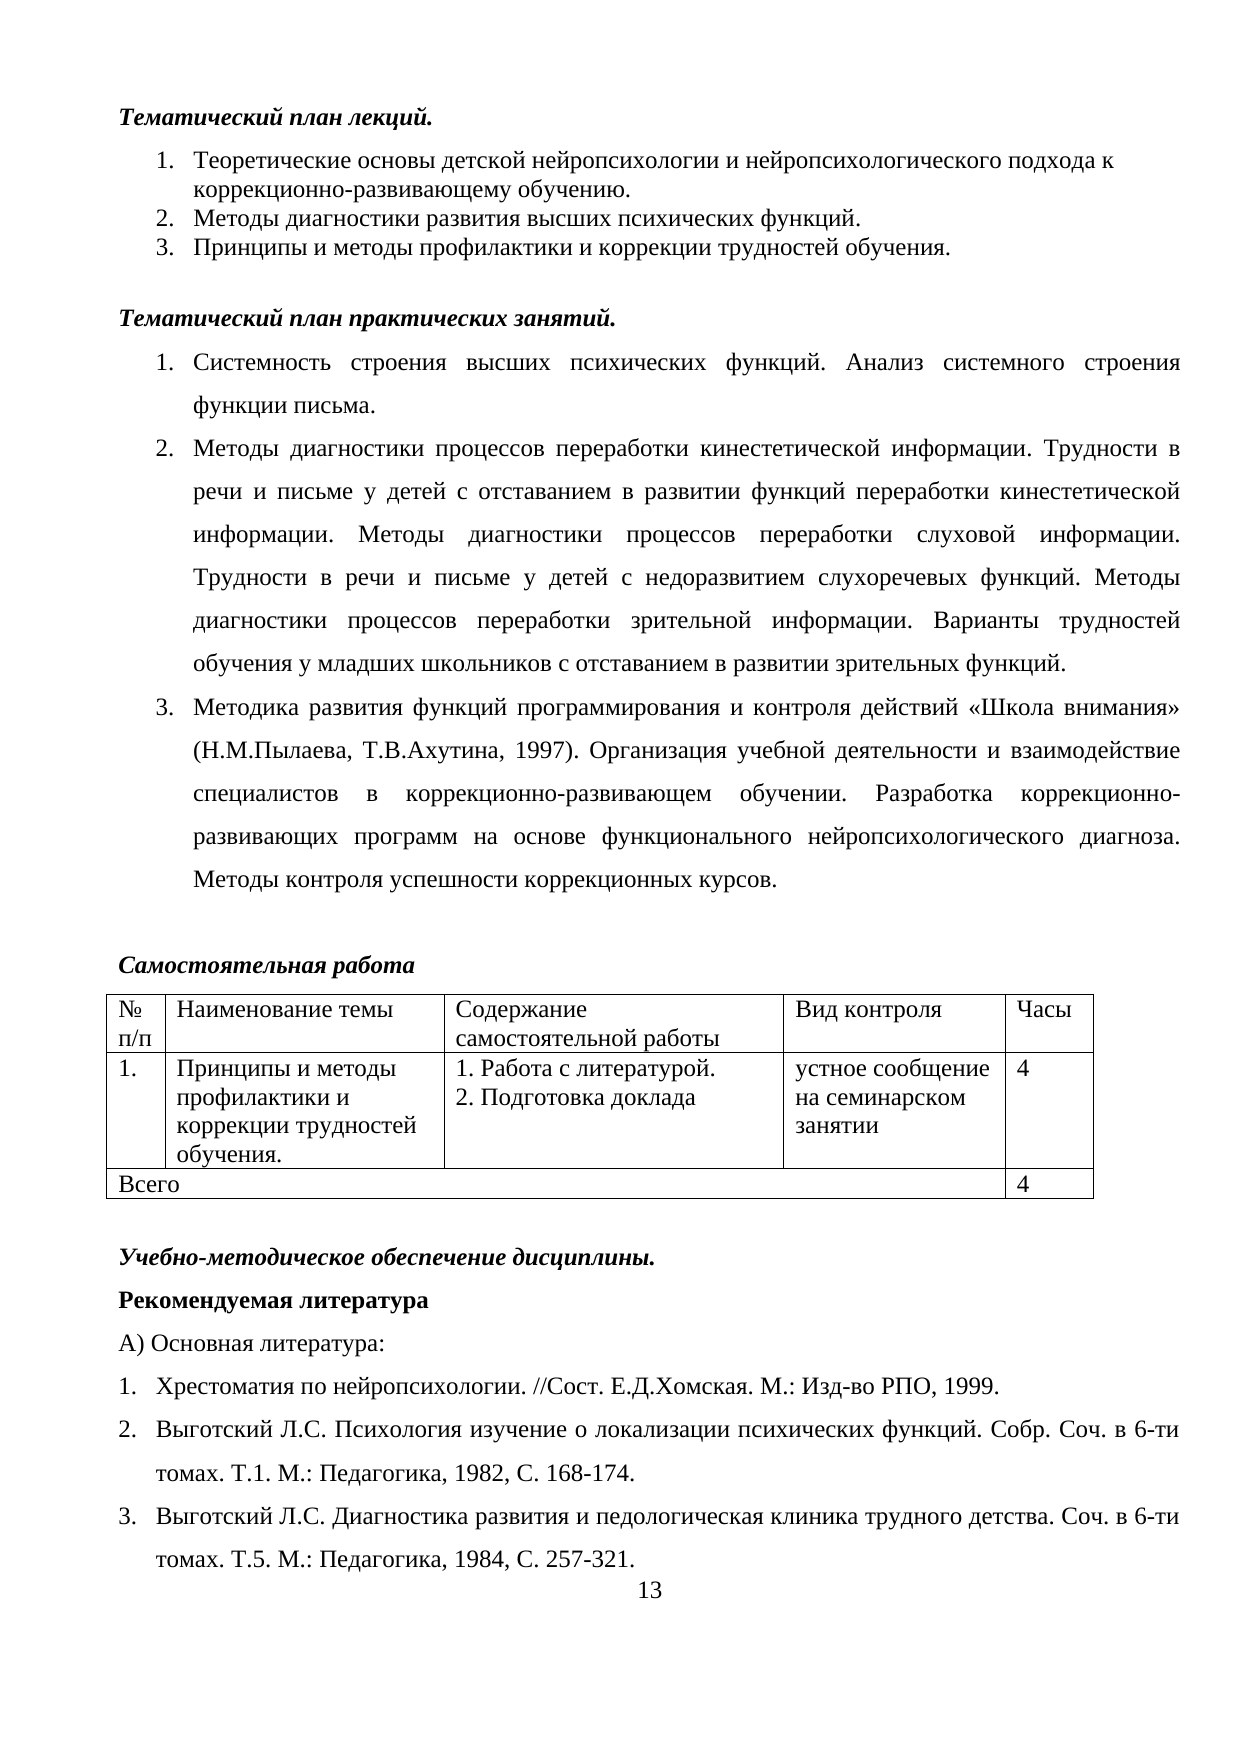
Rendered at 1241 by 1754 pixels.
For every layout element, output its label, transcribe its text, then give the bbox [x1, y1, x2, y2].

text Самостоятельная работа [118, 950, 1181, 979]
table_cell 4 [1006, 1053, 1093, 1168]
text Тематический план практических занятий. [118, 303, 1181, 332]
list Выготский Л.С. Психология изучение о локализации психических функций. Собр. Соч. в 6-ти томах. Т.1. М.: Педагогика, 1982, С. 168-174. [118, 1414, 1181, 1486]
list Методика развития функций программирования и контроля действий «Школа внимания» (Н.М.Пылаева, Т.В.Ахутина, 1997). Организация учебной деятельности и взаимодействие специалистов в коррекционно-развивающем обучении. Разработка коррекционно-развивающих программ на основе функционального нейропсихологического диагноза. Методы контроля успешности коррекционных курсов. [155, 692, 1181, 893]
text Рекомендуемая литература [118, 1285, 1181, 1314]
table_cell 1. Работа с литературой. 2. Подготовка доклада [445, 1053, 783, 1168]
table_header Часы [1006, 995, 1093, 1052]
table_header Наименование темы [166, 995, 444, 1052]
table_cell 1. [107, 1053, 165, 1168]
list Методы диагностики процессов переработки кинестетической информации. Трудности в речи и письме у детей с отставанием в развитии функций переработки кинестетической информации. Методы диагностики процессов переработки слуховой информации. Трудности в речи и письме у детей с недоразвитием слухоречевых функций. Методы диагностики процессов переработки зрительной информации. Варианты трудностей обучения у младших школьников с отставанием в развитии зрительных функций. [155, 433, 1181, 677]
table_cell устное сообщение на семинарском занятии [784, 1053, 1005, 1168]
text А) Основная литература: [118, 1328, 1181, 1357]
list Методы диагностики развития высших психических функций. [156, 203, 1181, 232]
text Тематический план лекций. [118, 102, 1181, 131]
table_cell Принципы и методы профилактики и коррекции трудностей обучения. [166, 1053, 444, 1168]
list Выготский Л.С. Диагностика развития и педологическая клиника трудного детства. Соч. в 6-ти томах. Т.5. М.: Педагогика, 1984, С. 257-321. [118, 1501, 1181, 1573]
list Принципы и методы профилактики и коррекции трудностей обучения. [156, 232, 1181, 260]
list Теоретические основы детской нейропсихологии и нейропсихологического подхода к коррекционно-развивающему обучению. [156, 145, 1181, 203]
table_header № п/п [107, 995, 165, 1052]
table_header Вид контроля [784, 995, 1005, 1052]
list Хрестоматия по нейропсихологии. //Сост. Е.Д.Хомская. М.: Изд-во РПО, 1999. [118, 1371, 1181, 1400]
table_cell Всего [107, 1169, 1005, 1198]
table_header Содержание самостоятельной работы [445, 995, 783, 1052]
table_cell 4 [1006, 1169, 1093, 1198]
list Системность строения высших психических функций. Анализ системного строения функции письма. [155, 347, 1181, 418]
text Учебно-методическое обеспечение дисциплины. [118, 1242, 1181, 1271]
